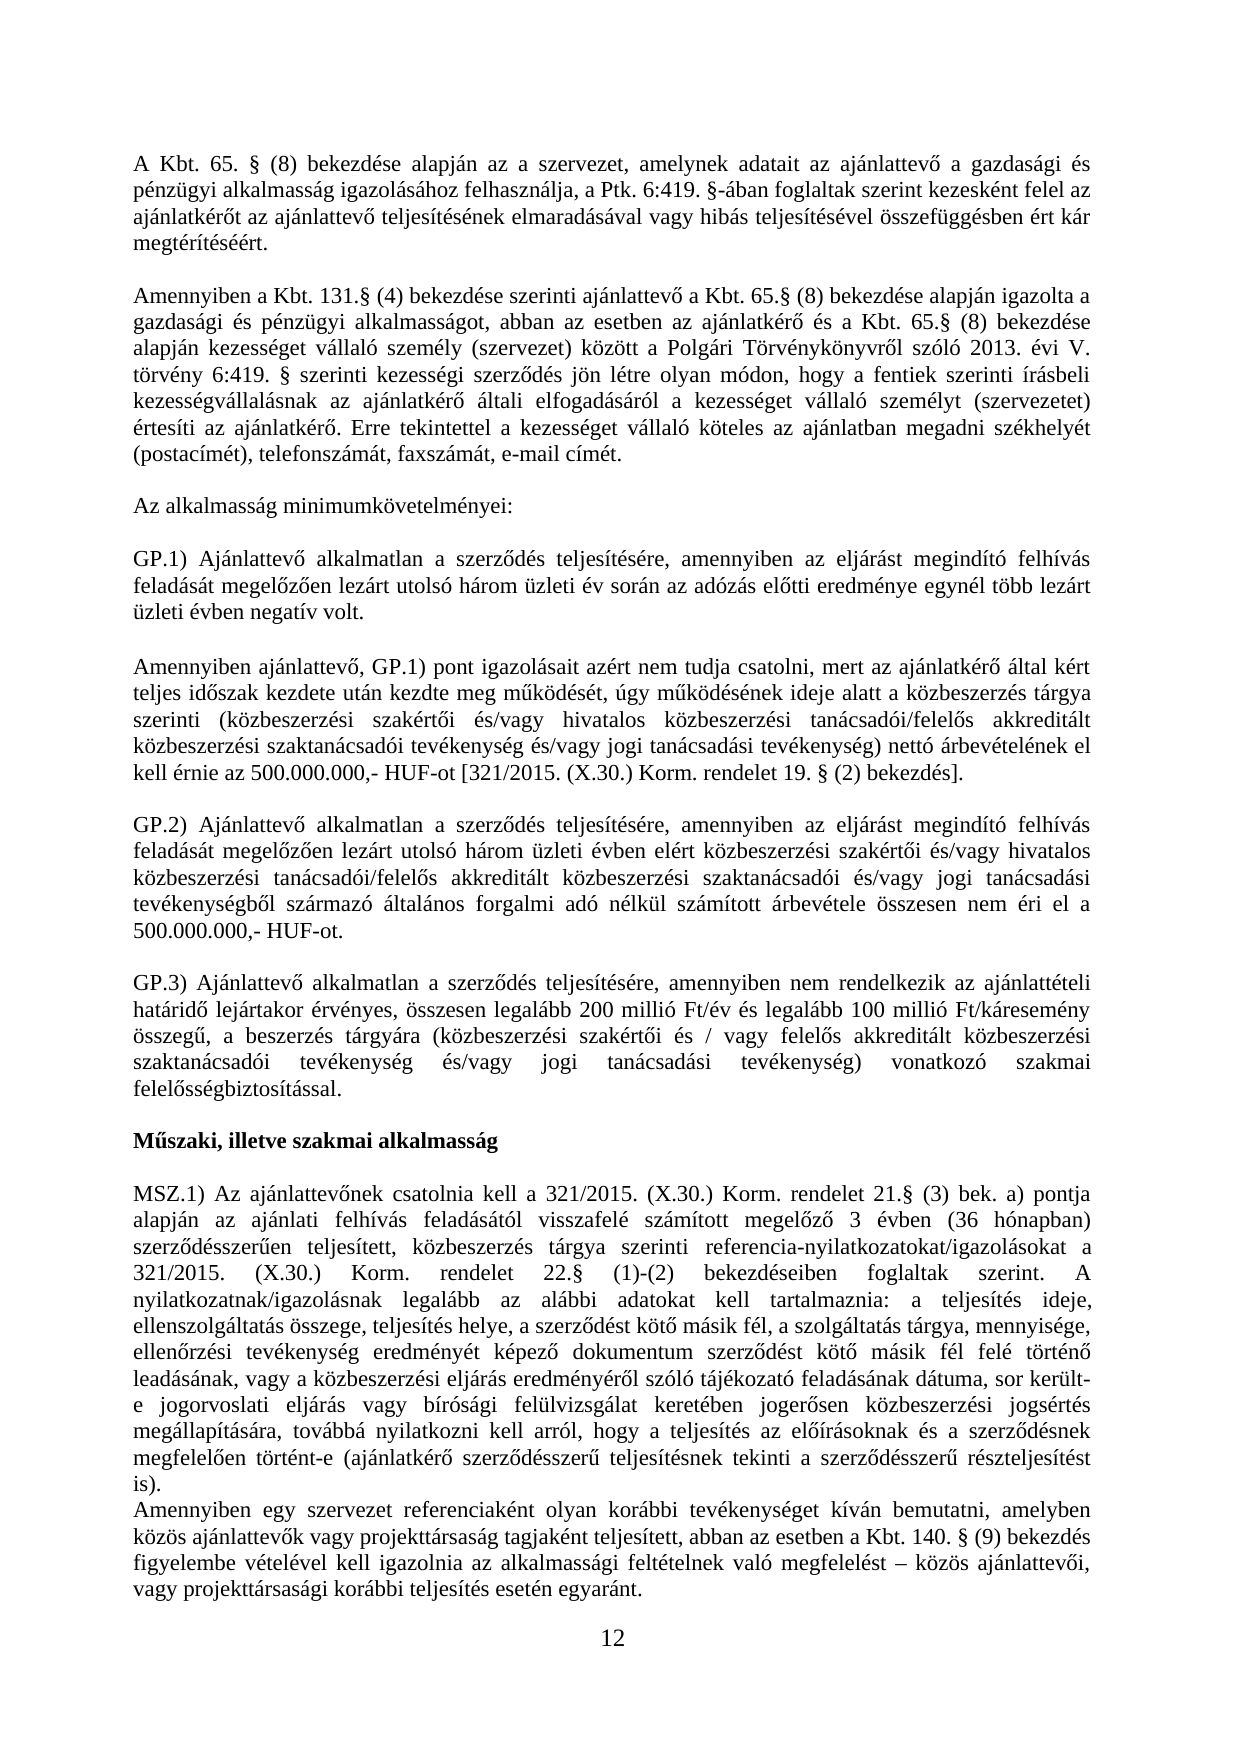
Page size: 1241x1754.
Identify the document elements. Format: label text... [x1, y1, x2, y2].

text Amennyiben ajánlattevő, GP.1) pont igazolásait azért nem tudja csatolni, mert az ajánlatkérő által kért teljes időszak kezdete után kezdte meg működését, úgy működésének ideje alatt a közbeszerzés tárgya szerinti (közbeszerzési szakértői és/vagy hivatalos közbeszerzési tanácsadói/felelős akkreditált közbeszerzési szaktanácsadói tevékenység és/vagy jogi tanácsadási tevékenység) nettó árbevételének el kell érnie az 500.000.000,- HUF-ot [321/2015. (X.30.) Korm. rendelet 19. § (2) bekezdés]. [133, 653, 1092, 785]
text GP.2) Ajánlattevő alkalmatlan a szerződés teljesítésére, amennyiben az eljárást megindító felhívás feladását megelőzően lezárt utolsó három üzleti évben elért közbeszerzési szakértői és/vagy hivatalos közbeszerzési tanácsadói/felelős akkreditált közbeszerzési szaktanácsadói és/vagy jogi tanácsadási tevékenységből származó általános forgalmi adó nélkül számított árbevétele összesen nem éri el a 500.000.000,- HUF-ot. [133, 811, 1092, 943]
text Az alkalmasság minimumkövetelményei: [133, 493, 1092, 519]
text Amennyiben egy szervezet referenciaként olyan korábbi tevékenységet kíván bemutatni, amelyben közös ajánlattevők vagy projekttársaság tagjaként teljesített, abban az esetben a Kbt. 140. § (9) bekezdés figyelembe vételével kell igazolnia az alkalmassági feltételnek való megfelelést – közös ajánlattevői, vagy projekttársasági korábbi teljesítés esetén egyaránt. [133, 1496, 1092, 1602]
text A Kbt. 65. § (8) bekezdése alapján az a szervezet, amelynek adatait az ajánlattevő a gazdasági és pénzügyi alkalmasság igazolásához felhasználja, a Ptk. 6:419. §-ában foglaltak szerint kezesként felel az ajánlatkérőt az ajánlattevő teljesítésének elmaradásával vagy hibás teljesítésével összefüggésben ért kár megtérítéséért. [133, 150, 1092, 255]
text MSZ.1) Az ajánlattevőnek csatolnia kell a 321/2015. (X.30.) Korm. rendelet 21.§ (3) bek. a) pontja alapján az ajánlati felhívás feladásától visszafelé számított megelőző 3 évben (36 hónapban) szerződésszerűen teljesített, közbeszerzés tárgya szerinti referencia-nyilatkozatokat/igazolásokat a 321/2015. (X.30.) Korm. rendelet 22.§ (1)-(2) bekezdéseiben foglaltak szerint. A nyilatkozatnak/igazolásnak legalább az alábbi adatokat kell tartalmaznia: a teljesítés ideje, ellenszolgáltatás összege, teljesítés helye, a szerződést kötő másik fél, a szolgáltatás tárgya, mennyisége, ellenőrzési tevékenység eredményét képező dokumentum szerződést kötő másik fél felé történő leadásának, vagy a közbeszerzési eljárás eredményéről szóló tájékozató feladásának dátuma, sor került-e jogorvoslati eljárás vagy bírósági felülvizsgálat keretében jogerősen közbeszerzési jogsértés megállapítására, továbbá nyilatkozni kell arról, hogy a teljesítés az előírásoknak és a szerződésnek megfelelően történt-e (ajánlatkérő szerződésszerű teljesítésnek tekinti a szerződésszerű részteljesítést is). [133, 1338, 1092, 1444]
text Amennyiben a Kbt. 131.§ (4) bekezdése szerinti ajánlattevő a Kbt. 65.§ (8) bekezdése alapján igazolta a gazdasági és pénzügyi alkalmasságot, abban az esetben az ajánlatkérő és a Kbt. 65.§ (8) bekezdése alapján kezességet vállaló személy (szervezet) között a Polgári Törvénykönyvről szóló 2013. évi V. törvény 6:419. § szerinti kezességi szerződés jön létre olyan módon, hogy a fentiek szerinti írásbeli kezességvállalásnak az ajánlatkérő általi elfogadásáról a kezességet vállaló személyt (szervezetet) értesíti az ajánlatkérő. Erre tekintettel a kezességet vállaló köteles az ajánlatban megadni székhelyét (postacímét), telefonszámát, faxszámát, e-mail címét. [133, 282, 1092, 466]
text Műszaki, illetve szakmai alkalmasság [133, 1127, 1092, 1154]
text MSZ.1) Az ajánlattevőnek csatolnia kell a 321/2015. (X.30.) Korm. rendelet 21.§ (3) bek. a) pontja alapján az ajánlati felhívás feladásától visszafelé számított megelőző 3 évben (36 hónapban) szerződésszerűen teljesített, közbeszerzés tárgya szerinti referencia-nyilatkozatokat/igazolásokat a 321/2015. (X.30.) Korm. rendelet 22.§ (1)-(2) bekezdéseiben foglaltak szerint. A nyilatkozatnak/igazolásnak legalább az alábbi adatokat kell tartalmaznia: a teljesítés ideje, ellenszolgáltatás összege, teljesítés helye, a szerződést kötő másik fél, a szolgáltatás tárgya, mennyisége, ellenőrzési tevékenység eredményét képező dokumentum szerződést kötő másik fél felé történő leadásának, vagy a közbeszerzési eljárás eredményéről szóló tájékozató feladásának dátuma, sor került-e jogorvoslati eljárás vagy bírósági felülvizsgálat keretében jogerősen közbeszerzési jogsértés megállapítására, továbbá nyilatkozni kell arról, hogy a teljesítés az előírásoknak és a szerződésnek megfelelően történt-e (ajánlatkérő szerződésszerű teljesítésnek tekinti a szerződésszerű részteljesítést is). [133, 1180, 1092, 1312]
text GP.1) Ajánlattevő alkalmatlan a szerződés teljesítésére, amennyiben az eljárást megindító felhívás feladását megelőzően lezárt utolsó három üzleti év során az adózás előtti eredménye egynél több lezárt üzleti évben negatív volt. [133, 545, 1092, 624]
text GP.3) Ajánlattevő alkalmatlan a szerződés teljesítésére, amennyiben nem rendelkezik az ajánlattételi határidő lejártakor érvényes, összesen legalább 200 millió Ft/év és legalább 100 millió Ft/káresemény összegű, a beszerzés tárgyára (közbeszerzési szakértői és / vagy felelős akkreditált közbeszerzési szaktanácsadói tevékenység és/vagy jogi tanácsadási tevékenység) vonatkozó szakmai felelősségbiztosítással. [133, 969, 1092, 1101]
